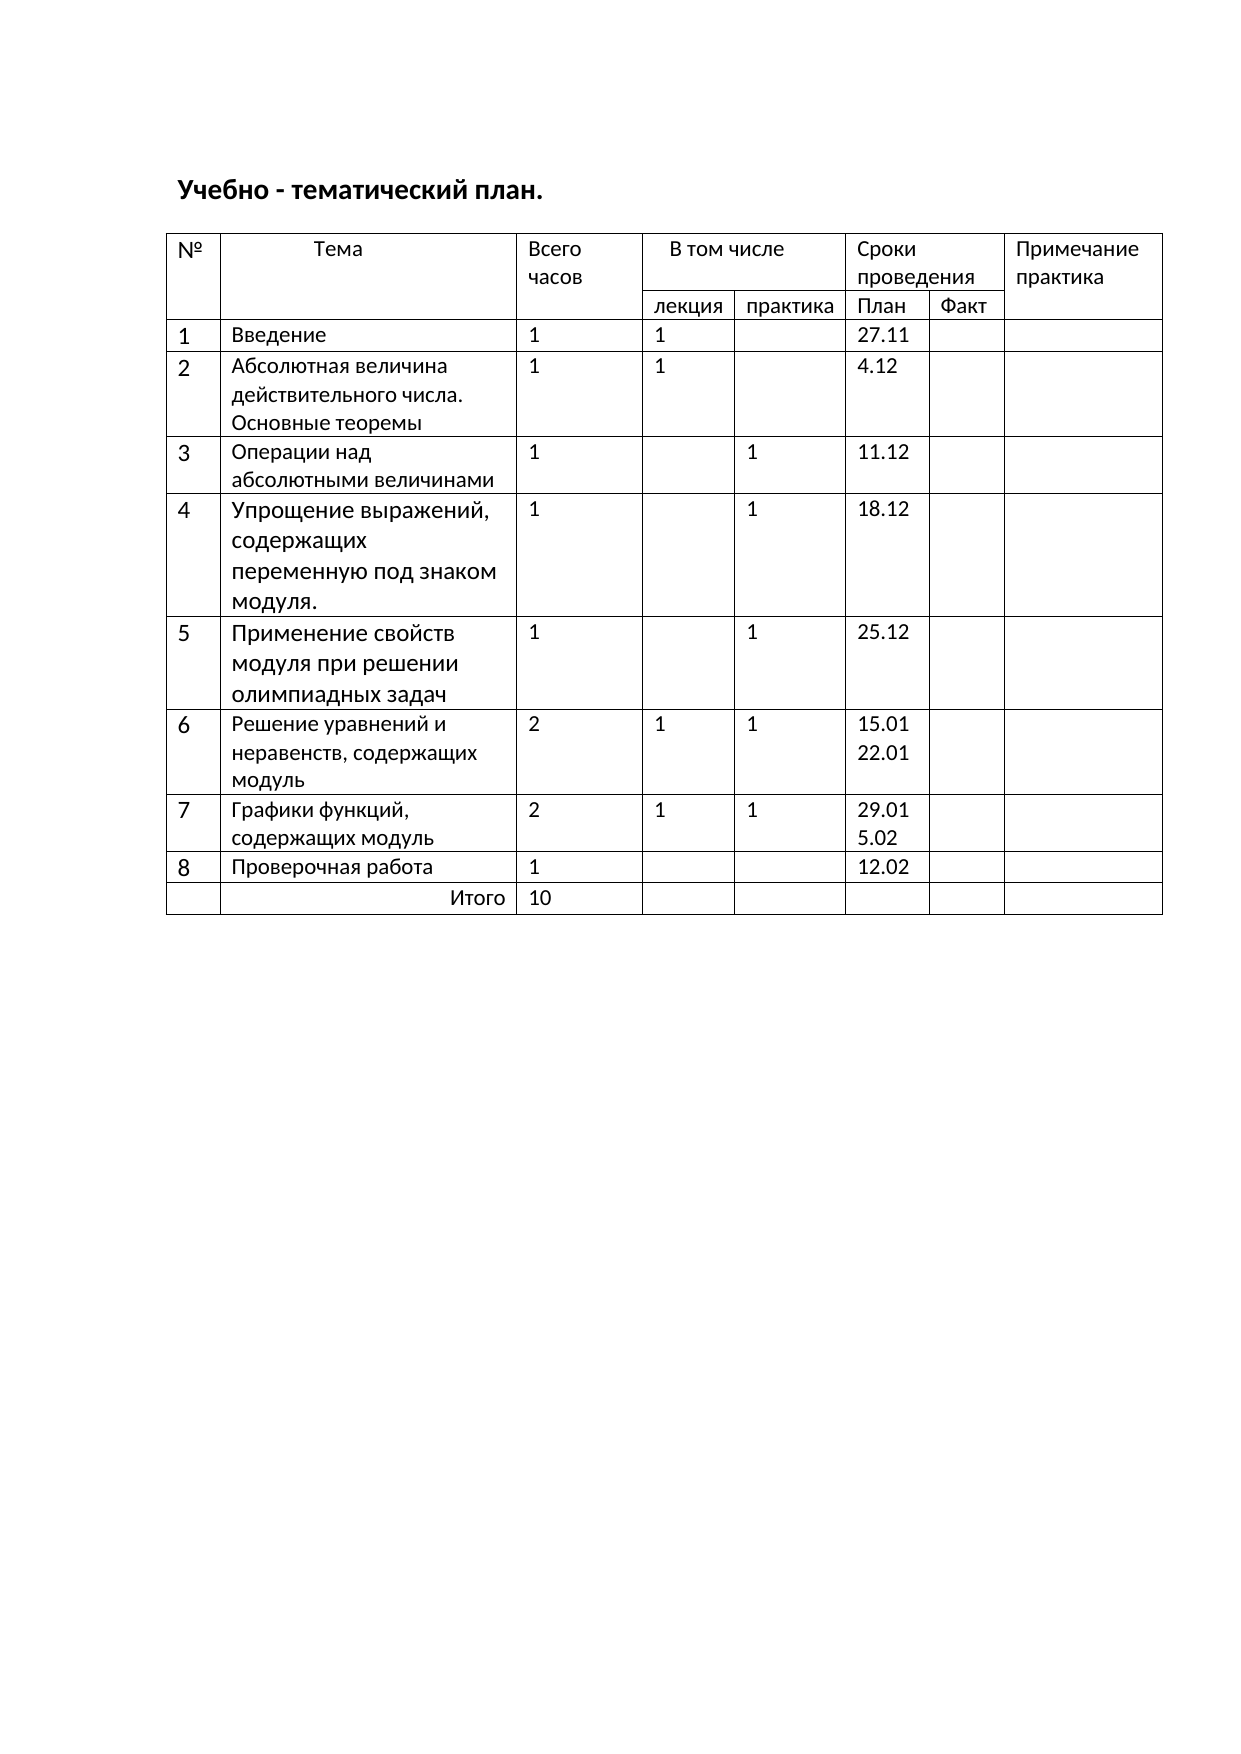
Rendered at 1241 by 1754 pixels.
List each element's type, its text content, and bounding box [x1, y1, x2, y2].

table_cell 4.12 [846, 352, 929, 436]
table_cell 10 [517, 883, 642, 914]
table_cell Введение [221, 320, 516, 351]
table_cell 8 [167, 852, 220, 882]
table_cell 12.02 [846, 852, 929, 882]
table_cell 1 [517, 320, 642, 351]
table_cell 25.12 [846, 617, 929, 708]
table_cell Графики функций, содержащих модуль [221, 795, 516, 851]
table_header Примечание практика [1005, 234, 1162, 319]
table_cell [930, 883, 1004, 914]
table_cell 1 [643, 320, 734, 351]
table_cell [643, 494, 734, 616]
table_cell лекция [643, 291, 734, 319]
table_cell 15.01 22.01 [846, 710, 929, 794]
table_cell [930, 710, 1004, 794]
table_cell [1005, 710, 1162, 794]
table_cell [735, 883, 845, 914]
table_cell [735, 320, 845, 351]
table_cell [735, 352, 845, 436]
table_cell Применение свойств модуля при решении олимпиадных задач [221, 617, 516, 708]
table_cell 2 [517, 710, 642, 794]
table_cell [930, 437, 1004, 493]
table_cell 1 [643, 795, 734, 851]
table_cell 18.12 [846, 494, 929, 616]
table_cell 1 [735, 710, 845, 794]
table_header Сроки проведения [846, 234, 1004, 290]
table_cell План [846, 291, 929, 319]
table_cell практика [735, 291, 845, 319]
table_cell [930, 320, 1004, 351]
table_cell 1 [167, 320, 220, 351]
table_cell Проверочная работа [221, 852, 516, 882]
table_header Всего часов [517, 234, 642, 319]
table_cell 6 [167, 710, 220, 794]
table_cell [1005, 352, 1162, 436]
table_cell Решение уравнений и неравенств, содержащих модуль [221, 710, 516, 794]
table_cell 1 [643, 710, 734, 794]
table_cell [735, 852, 845, 882]
table_cell Факт [930, 291, 1004, 319]
table_header В том числе [643, 234, 845, 290]
table_cell 1 [735, 494, 845, 616]
table_cell 1 [735, 795, 845, 851]
table_cell [1005, 852, 1162, 882]
text Учебно - тематический план. [177, 171, 1152, 207]
table_cell 1 [735, 437, 845, 493]
table_cell 5 [167, 617, 220, 708]
table_cell Итого [221, 883, 516, 914]
table_cell Абсолютная величина действительного числа. Основные теоремы [221, 352, 516, 436]
table_cell [930, 852, 1004, 882]
table_cell 1 [517, 494, 642, 616]
table_cell [930, 352, 1004, 436]
table_cell [930, 617, 1004, 708]
table_cell [643, 437, 734, 493]
table_cell [930, 795, 1004, 851]
table_cell [846, 883, 929, 914]
table_cell 4 [167, 494, 220, 616]
table_cell [930, 494, 1004, 616]
table_cell [1005, 494, 1162, 616]
table_cell 1 [643, 352, 734, 436]
table_cell 2 [167, 352, 220, 436]
table_cell 1 [517, 617, 642, 708]
table_cell [1005, 795, 1162, 851]
table_cell 27.11 [846, 320, 929, 351]
table_cell [643, 617, 734, 708]
table_cell 2 [517, 795, 642, 851]
table_cell 1 [517, 352, 642, 436]
table_cell [167, 883, 220, 914]
table_cell [1005, 437, 1162, 493]
table_cell [1005, 617, 1162, 708]
table_cell 1 [735, 617, 845, 708]
table_cell Упрощение выражений, содержащих переменную под знаком модуля. [221, 494, 516, 616]
table_cell [643, 883, 734, 914]
table_cell [1005, 883, 1162, 914]
table_header Тема [221, 234, 516, 319]
table_cell 1 [517, 437, 642, 493]
table_cell 29.01 5.02 [846, 795, 929, 851]
table_cell 11.12 [846, 437, 929, 493]
table_cell 1 [517, 852, 642, 882]
table_cell 3 [167, 437, 220, 493]
table_cell [1005, 320, 1162, 351]
table_cell [643, 852, 734, 882]
table_cell Операции над абсолютными величинами [221, 437, 516, 493]
table_cell 7 [167, 795, 220, 851]
table_header № [167, 234, 220, 319]
